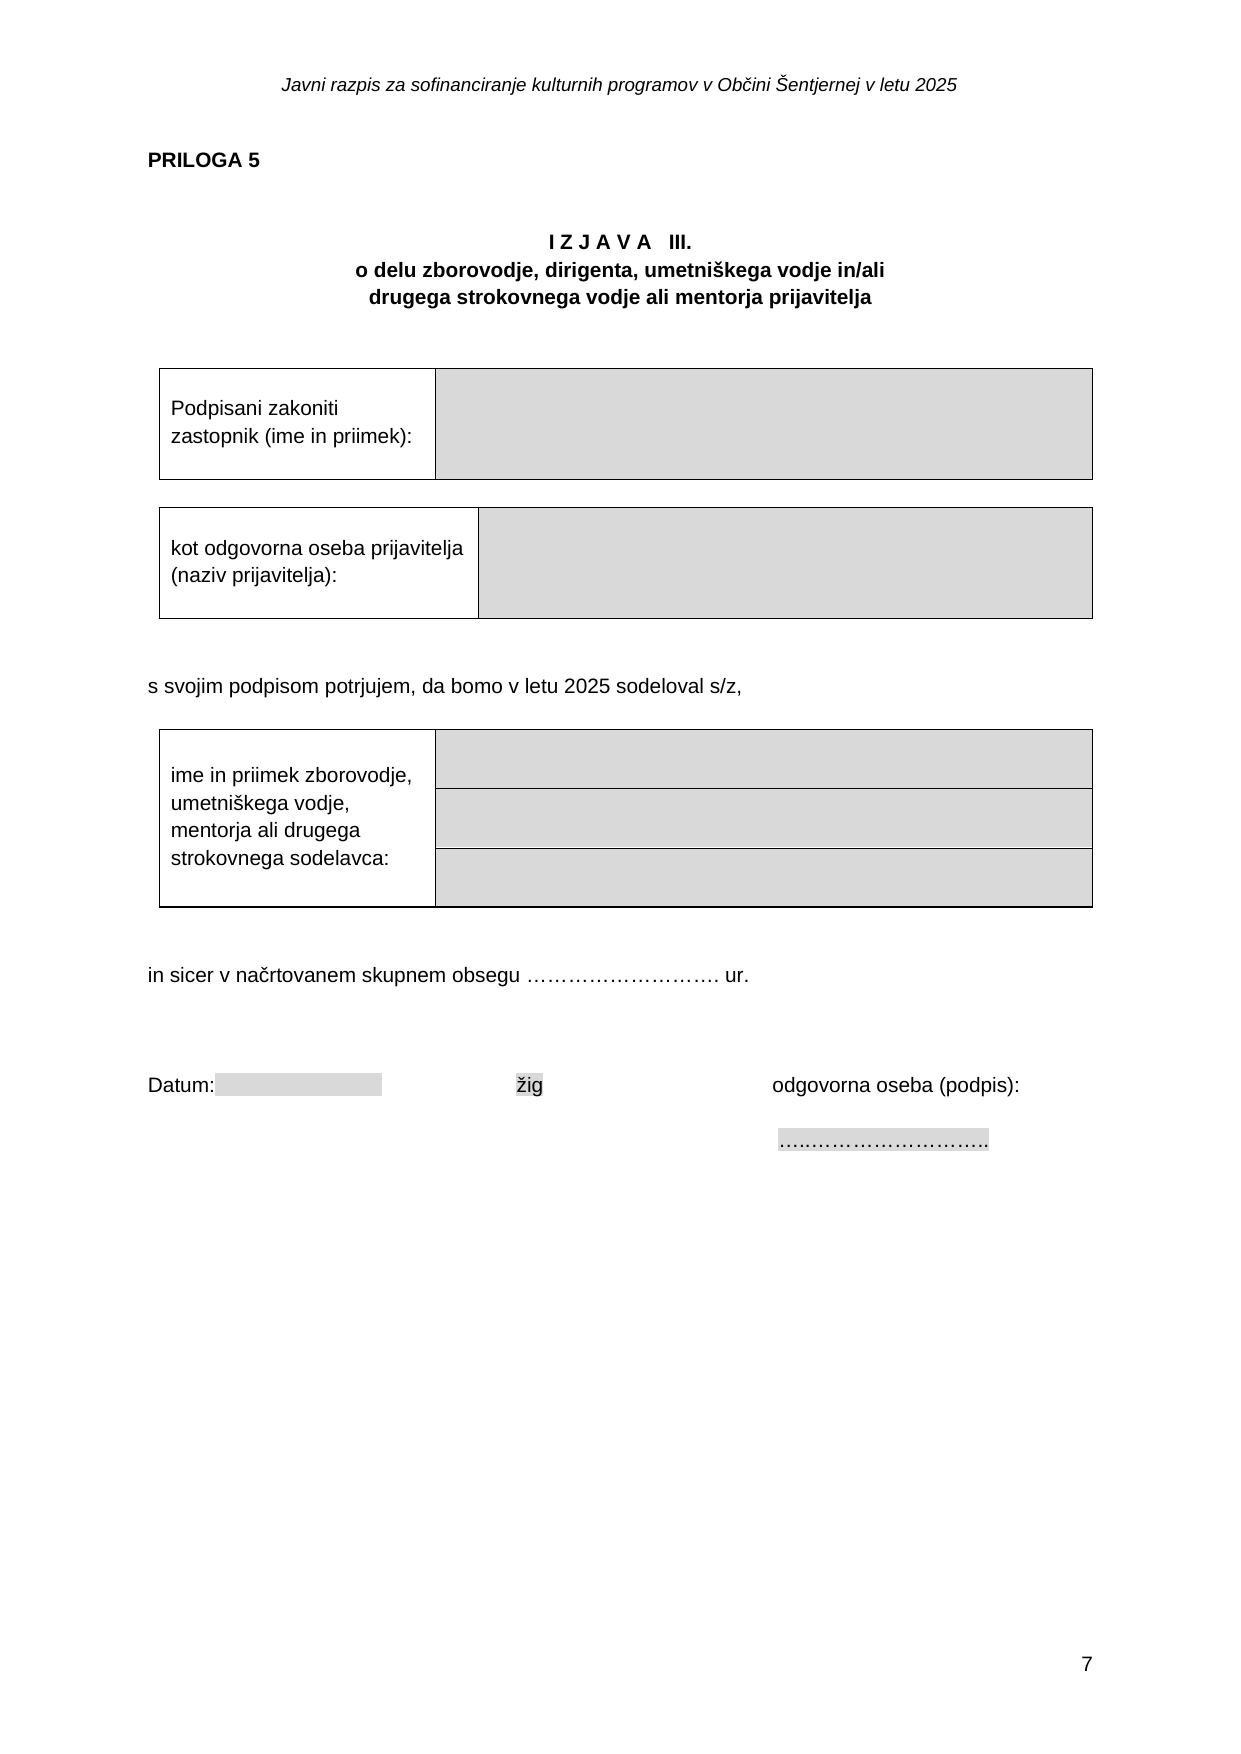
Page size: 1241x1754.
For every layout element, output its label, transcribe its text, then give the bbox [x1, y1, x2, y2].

text …..…………………….. [148, 1127, 1093, 1151]
table_header Podpisani zakoniti zastopnik (ime in priimek): [160, 369, 435, 479]
table_header kot odgovorna oseba prijavitelja (naziv prijavitelja): [160, 508, 478, 618]
table_header [436, 369, 1092, 479]
table_header ime in priimek zborovodje, umetniškega vodje, mentorja ali drugega strokovnega sodelavca: [160, 730, 435, 906]
text I Z J A V A III. [148, 230, 1093, 254]
text PRILOGA 5 [148, 148, 1093, 172]
text Datum: žig odgovorna oseba (podpis): [148, 1072, 1093, 1096]
table_cell [436, 849, 1092, 906]
table_header [479, 508, 1092, 618]
table_header [436, 730, 1092, 788]
list in sicer v načrtovanem skupnem obsegu ………………………. ur. [148, 962, 1093, 986]
text s svojim podpisom potrjujem, da bomo v letu 2025 sodeloval s/z, [148, 674, 1093, 698]
table_cell [436, 789, 1092, 847]
text drugega strokovnega vodje ali mentorja prijavitelja [148, 285, 1093, 309]
text o delu zborovodje, dirigenta, umetniškega vodje in/ali [148, 258, 1093, 282]
